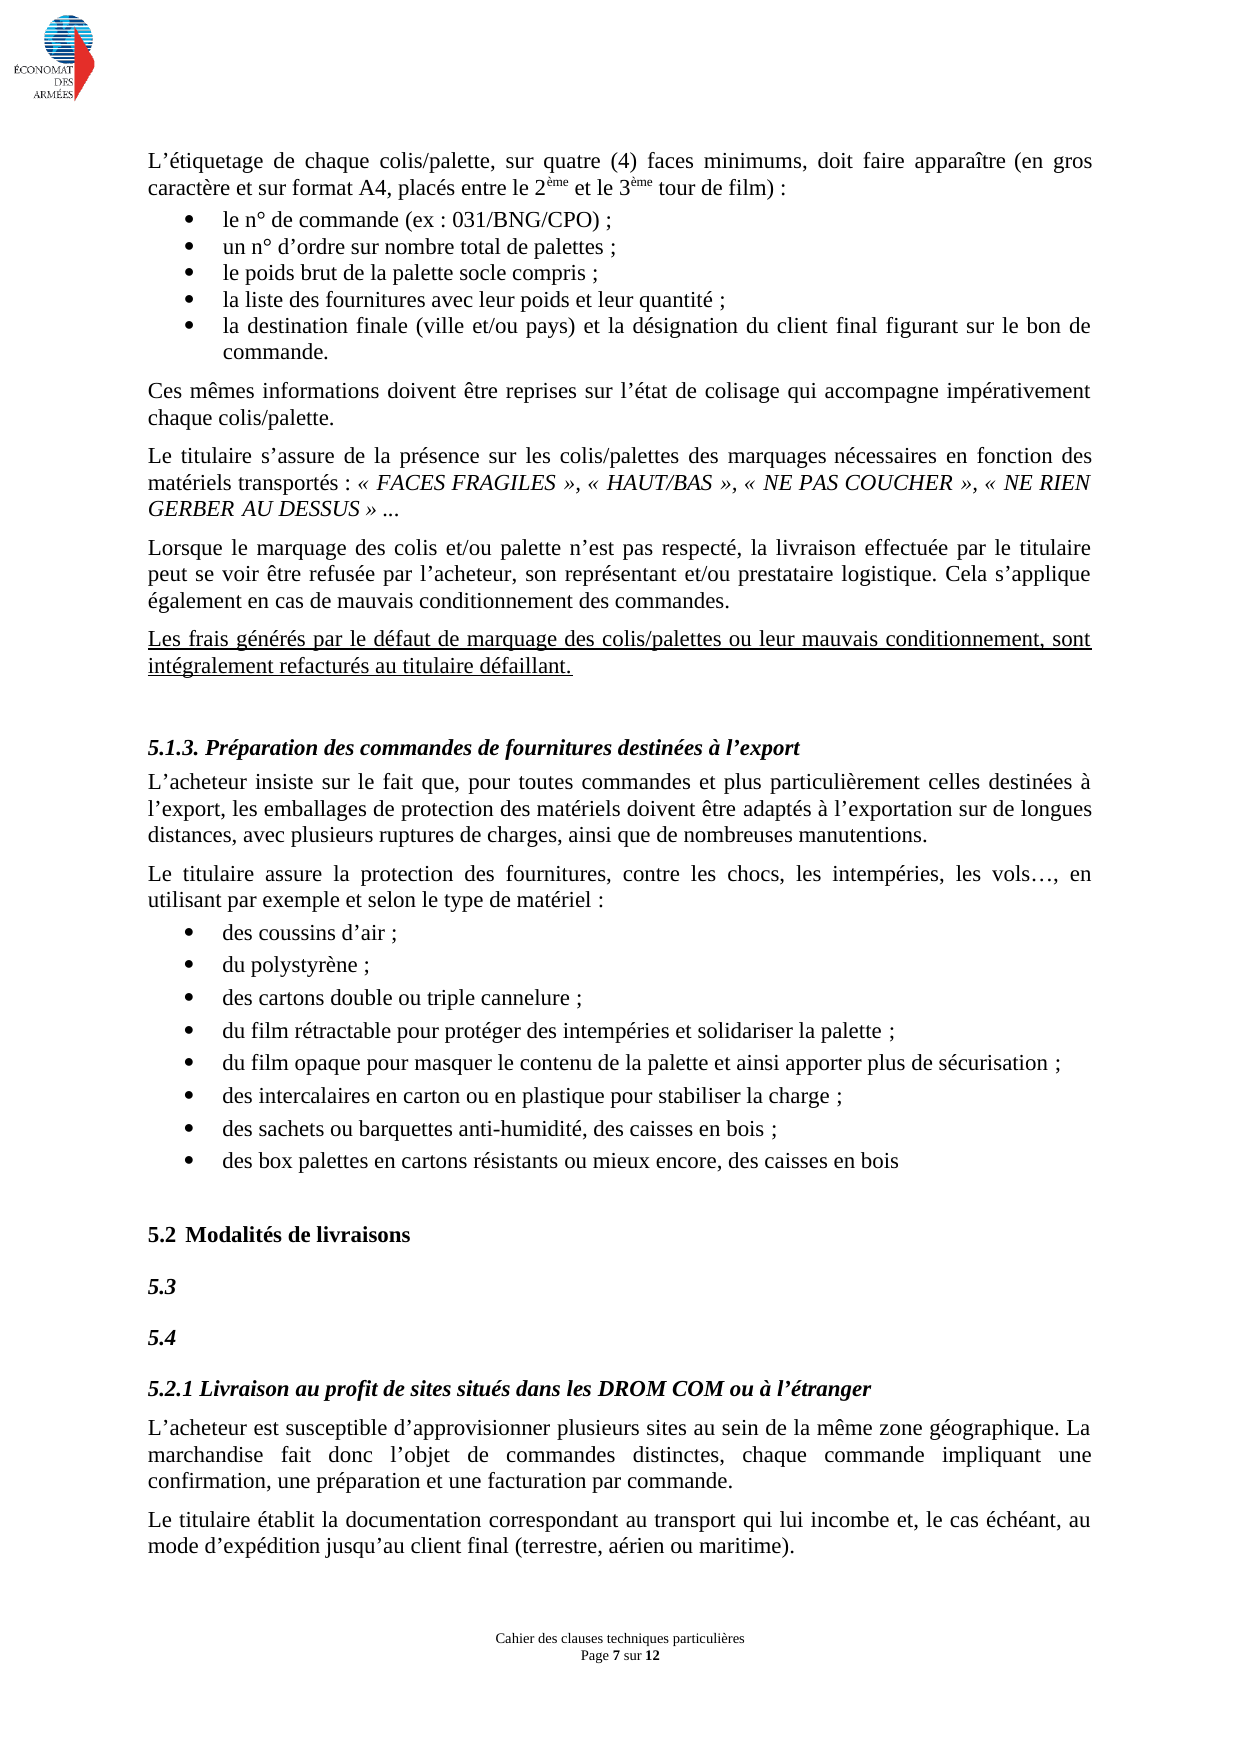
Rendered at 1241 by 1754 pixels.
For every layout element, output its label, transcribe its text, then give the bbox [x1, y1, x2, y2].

text Les frais générés par le défaut de marquage des colis/palettes ou leur mauvais conditionnement, sont intégralement refacturés au titulaire défaillant. [148, 626, 1093, 678]
text Le titulaire assure la protection des fournitures, contre les chocs, les intempéries, les vols…, en utilisant par exemple et selon le type de matériel : [148, 860, 1093, 913]
list le poids brut de la palette socle compris ; [185, 259, 1093, 286]
text L’acheteur est susceptible d’approvisionner plusieurs sites au sein de la même zone géographique. La marchandise fait donc l’objet de commandes distinctes, chaque commande impliquant une confirmation, une préparation et une facturation par commande. [148, 1414, 1093, 1493]
list un n° d’ordre sur nombre total de palettes ; [185, 233, 1093, 259]
list des cartons double ou triple cannelure ; [185, 984, 1093, 1011]
text Le titulaire établit la documentation correspondant au transport qui lui incombe et, le cas échéant, au mode d’expédition jusqu’au client final (terrestre, aérien ou maritime). [148, 1506, 1093, 1559]
text Le titulaire s’assure de la présence sur les colis/palettes des marquages nécessaires en fonction des matériels transportés : « FACES FRAGILES », « HAUT/BAS », « NE PAS COUCHER », « NE RIEN GERBER AU DESSUS » ... [148, 442, 1093, 521]
text L’acheteur insiste sur le fait que, pour toutes commandes et plus particulièrement celles destinées à l’export, les emballages de protection des matériels doivent être adaptés à l’exportation sur de longues distances, avec plusieurs ruptures de charges, ainsi que de nombreuses manutentions. [148, 768, 1093, 847]
list du polystyrène ; [185, 952, 1093, 978]
list des sachets ou barquettes anti-humidité, des caisses en bois ; [185, 1114, 1093, 1141]
list des coussins d’air ; [185, 919, 1093, 945]
list des box palettes en cartons résistants ou mieux encore, des caisses en bois [185, 1147, 1093, 1173]
list du film rétractable pour protéger des intempéries et solidariser la palette ; [185, 1017, 1093, 1043]
list le n° de commande (ex : 031/BNG/CPO) ; [185, 207, 1093, 233]
list la liste des fournitures avec leur poids et leur quantité ; [185, 286, 1093, 312]
subtitle Modalités de livraisons [148, 1221, 1093, 1248]
list la destination finale (ville et/ou pays) et la désignation du client final figurant sur le bon de commande. [185, 312, 1093, 365]
list des intercalaires en carton ou en plastique pour stabiliser la charge ; [185, 1082, 1093, 1108]
text Lorsque le marquage des colis et/ou palette n’est pas respecté, la livraison effectuée par le titulaire peut se voir être refusée par l’acheteur, son représentant et/ou prestataire logistique. Cela s’applique également en cas de mauvais conditionnement des commandes. [148, 534, 1093, 613]
picture [13, 11, 94, 102]
subtitle 5.1.3. Préparation des commandes de fournitures destinées à l’export [148, 734, 1093, 760]
subtitle 5.2.1 Livraison au profit de sites situés dans les DROM COM ou à l’étranger [148, 1376, 1093, 1402]
text Ces mêmes informations doivent être reprises sur l’état de colisage qui accompagne impérativement chaque colis/palette. [148, 377, 1093, 430]
text L’étiquetage de chaque colis/palette, sur quatre (4) faces minimums, doit faire apparaître (en gros caractère et sur format A4, placés entre le 2ème et le 3ème tour de film) : [148, 148, 1093, 200]
list du film opaque pour masquer le contenu de la palette et ainsi apporter plus de sécurisation ; [185, 1049, 1093, 1076]
